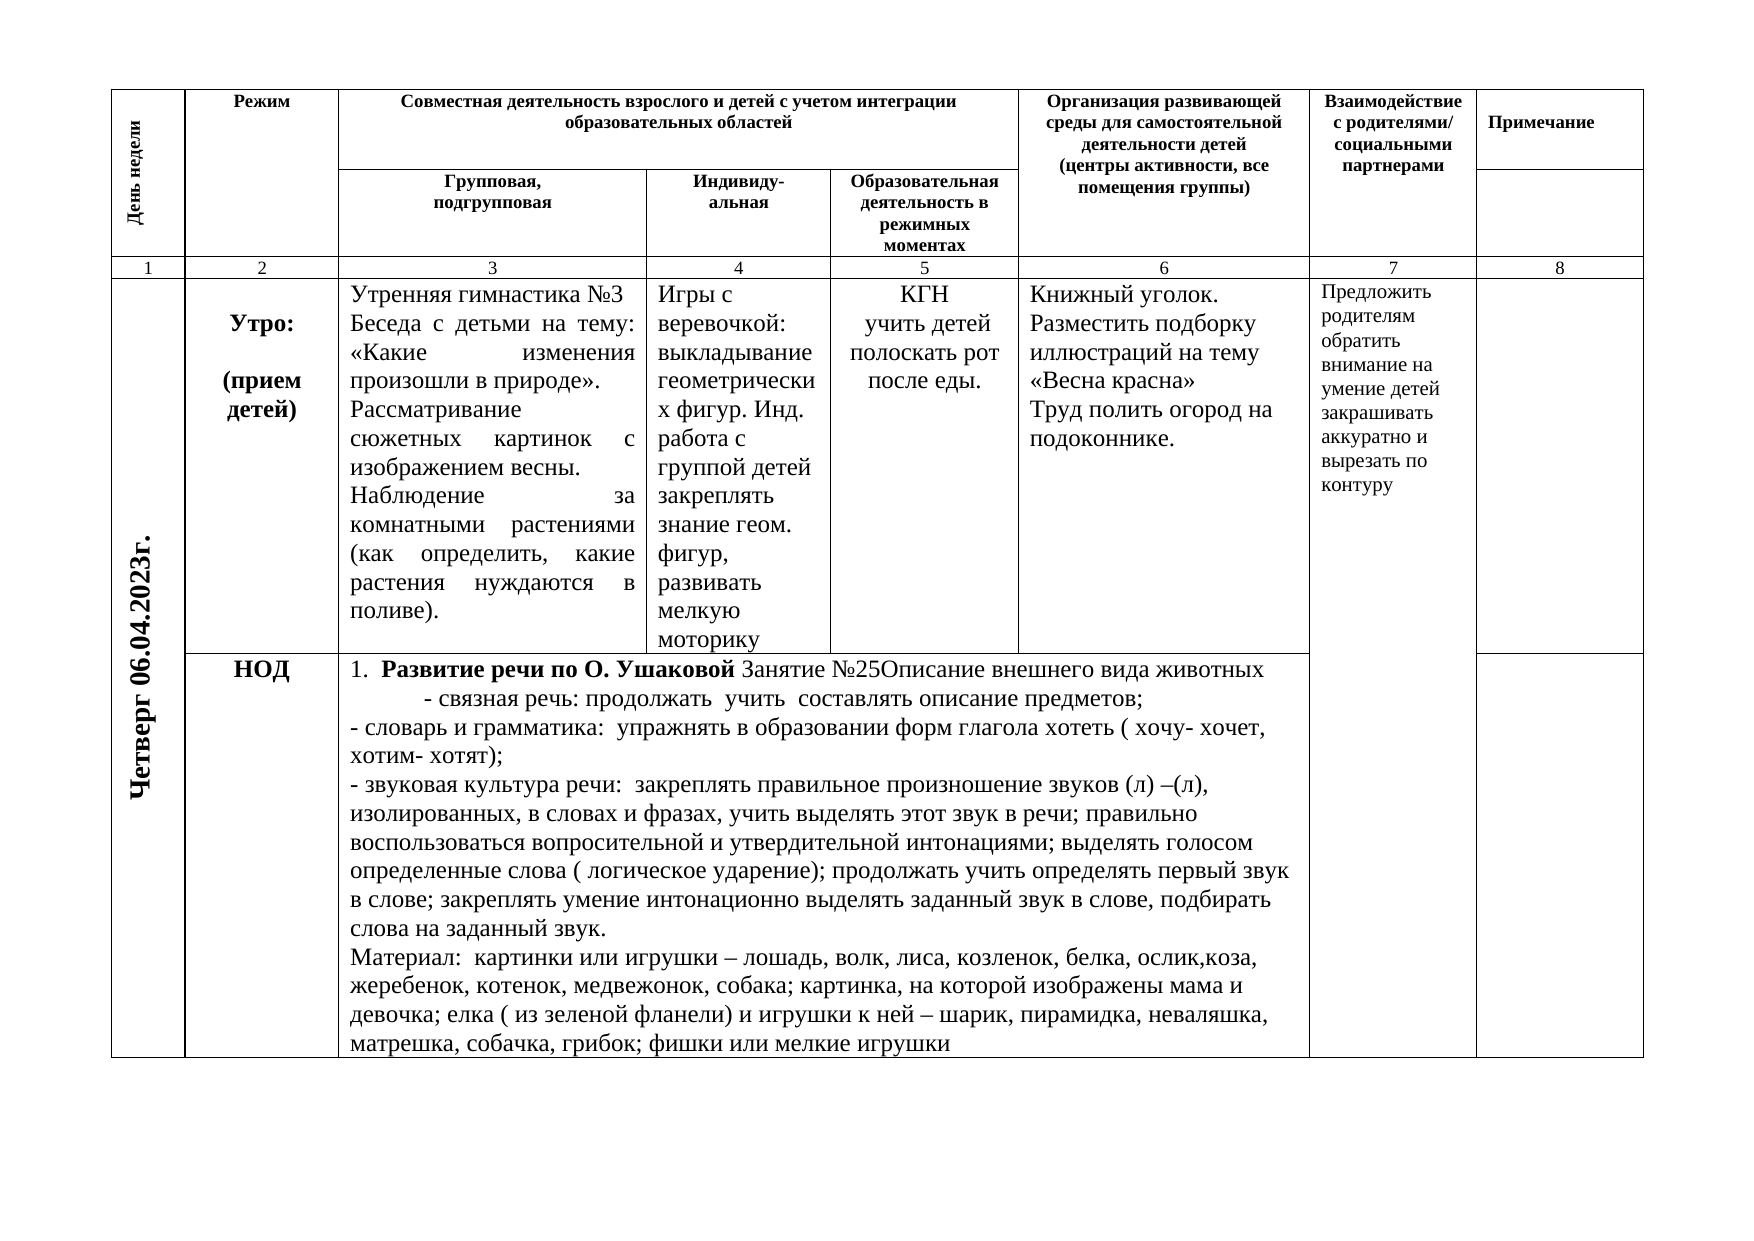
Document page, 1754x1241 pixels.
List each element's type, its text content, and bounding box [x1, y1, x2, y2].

table_cell 3 [339, 257, 646, 278]
table_cell Групповая, подгрупповая [339, 170, 646, 256]
table_cell 6 [1019, 257, 1309, 278]
table_header Взаимодействие с родителями/ социальными партнерами [1310, 90, 1476, 256]
table_cell [1477, 654, 1643, 1057]
table_cell Утренняя гимнастика №3 Беседа с детьми на тему: «Какие изменения произошли в природе». Рассматривание сюжетных картинок с изображением весны. Наблюдение за комнатными растениями (как определить, какие растения нуждаются в поливе). [339, 279, 646, 653]
table_header День недели [112, 90, 184, 256]
table_cell НОД [186, 654, 338, 1057]
table_cell 1 [112, 257, 184, 278]
table_cell Предложить родителям обратить внимание на умение детей закрашивать аккуратно и вырезать по контуру [1310, 279, 1476, 1057]
table_cell 8 [1477, 257, 1643, 278]
table_header Совместная деятельность взрослого и детей с учетом интеграции образовательных областей [339, 90, 1018, 168]
table_cell 4 [647, 257, 830, 278]
table_cell КГН учить детей полоскать рот после еды. [831, 279, 1018, 653]
table_header Примечание [1477, 90, 1643, 168]
table_cell 5 [831, 257, 1018, 278]
table_cell Игры с веревочкой: выкладывание геометрических фигур. Инд. работа с группой детей закреплять знание геом. фигур, развивать мелкую моторику [647, 279, 830, 653]
table_cell Книжный уголок. Разместить подборку иллюстраций на тему «Весна красна» Труд полить огород на подоконнике. [1019, 279, 1309, 653]
table_cell Образовательная деятельность в режимных моментах [831, 170, 1018, 256]
table_cell [1477, 279, 1643, 653]
table_cell Индивиду- альная [647, 170, 830, 256]
table_cell Четверг 06.04.2023г. [112, 279, 184, 1057]
table_header Организация развивающей среды для самостоятельной деятельности детей (центры активности, все помещения группы) [1019, 90, 1309, 256]
table_cell Утро: (прием детей) [186, 279, 338, 653]
table_cell [1477, 170, 1643, 256]
table_header Режим [186, 90, 338, 256]
table_cell 2 [186, 257, 338, 278]
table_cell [339, 654, 1309, 1057]
table_cell 7 [1310, 257, 1476, 278]
